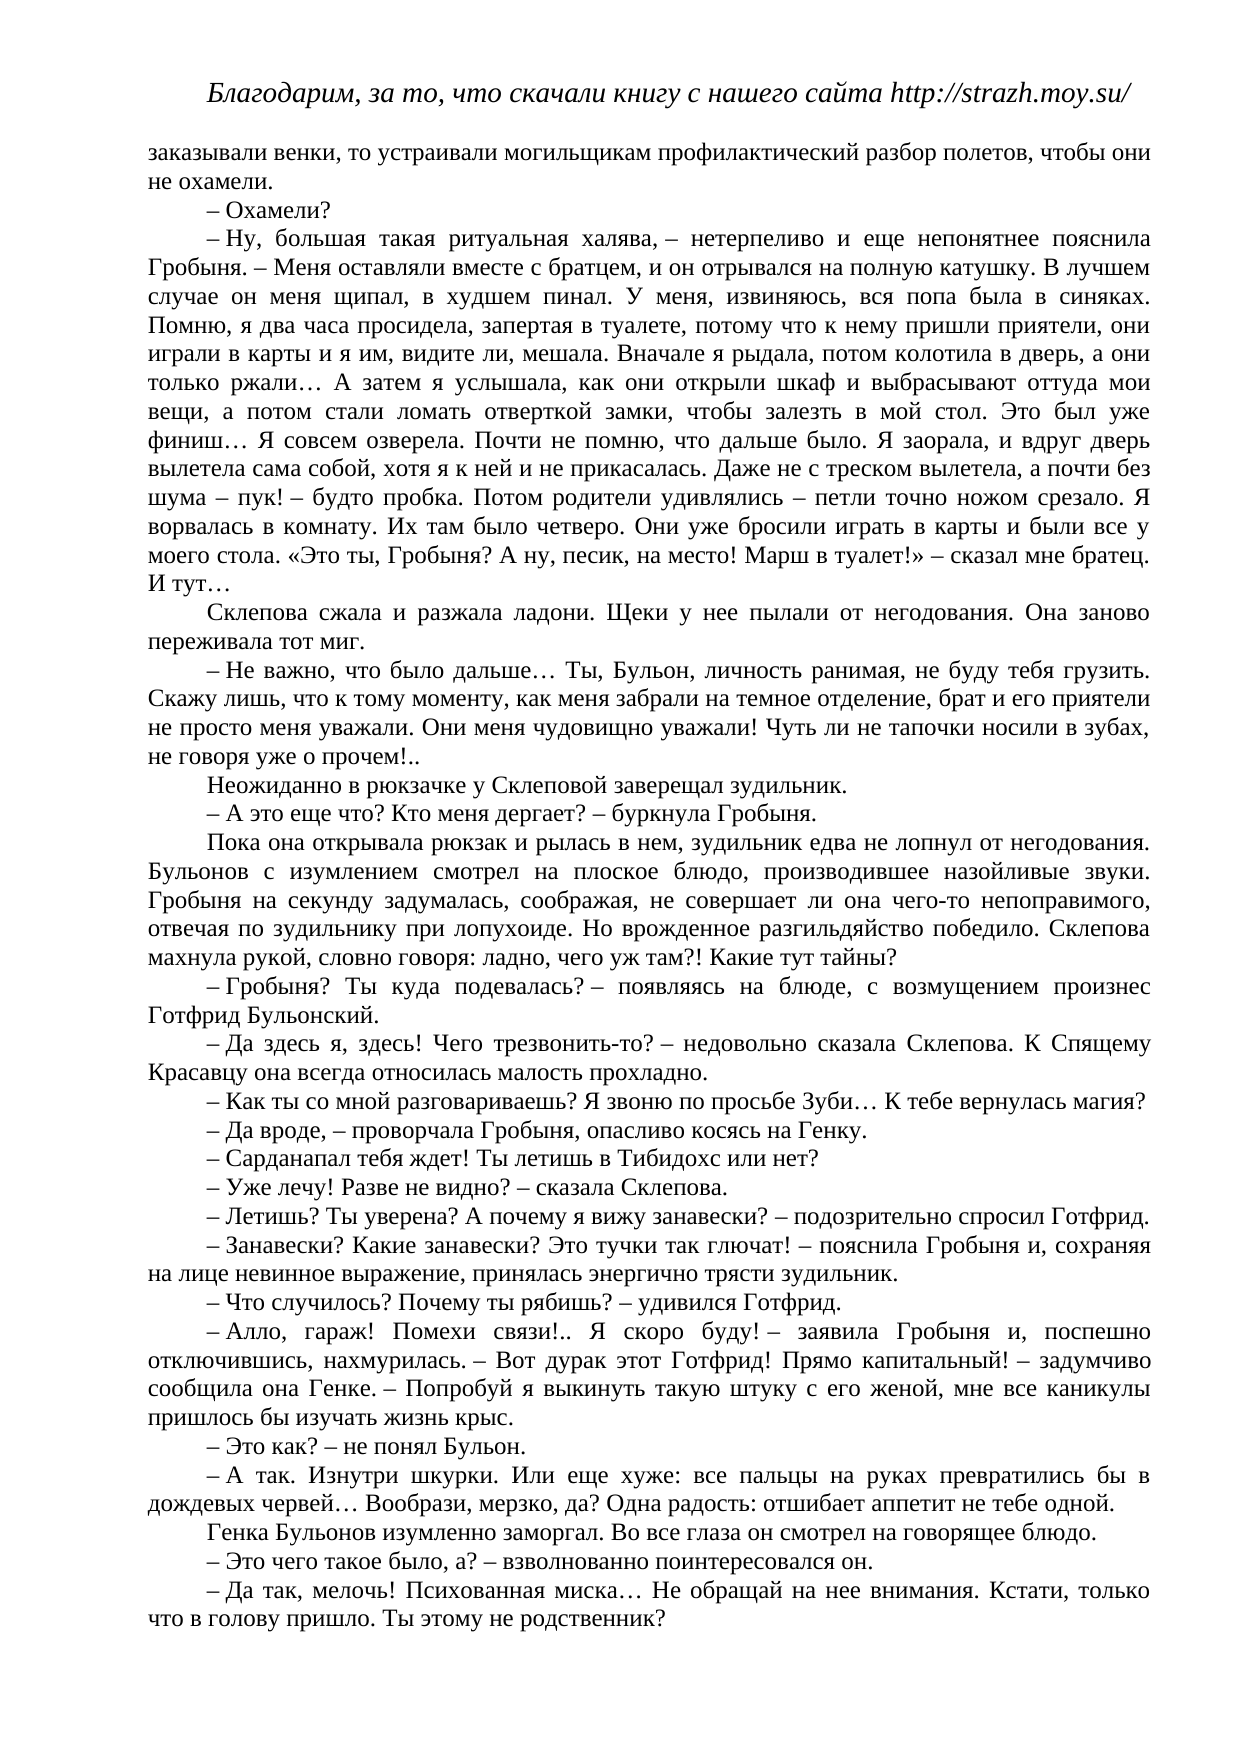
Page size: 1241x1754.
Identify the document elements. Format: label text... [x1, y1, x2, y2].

text – Да вроде, – проворчала Гробыня, опасливо косясь на Генку. [148, 1115, 1152, 1143]
text – Уже лечу! Разве не видно? – сказала Склепова. [148, 1172, 1152, 1201]
text – Сарданапал тебя ждет! Ты летишь в Тибидохс или нет? [148, 1143, 1152, 1172]
text – Это как? – не понял Бульон. [148, 1431, 1152, 1460]
text – Алло, гараж! Помехи связи!.. Я скоро буду! – заявила Гробыня и, поспешно отключившись, нахмурилась. – Вот дурак этот Готфрид! Прямо капитальный! – задумчиво сообщила она Генке. – Попробуй я выкинуть такую штуку с его женой, мне все каникулы пришлось бы изучать жизнь крыс. [148, 1316, 1152, 1431]
text Пока она открывала рюкзак и рылась в нем, зудильник едва не лопнул от негодования. Бульонов с изумлением смотрел на плоское блюдо, производившее назойливые звуки. Гробыня на секунду задумалась, соображая, не совершает ли она чего-то непоправимого, отвечая по зудильнику при лопухоиде. Но врожденное разгильдяйство победило. Склепова махнула рукой, словно говоря: ладно, чего уж там?! Какие тут тайны? [148, 827, 1152, 971]
text – Ну, большая такая ритуальная халява, – нетерпеливо и еще непонятнее пояснила Гробыня. – Меня оставляли вместе с братцем, и он отрывался на полную катушку. В лучшем случае он меня щипал, в худшем пинал. У меня, извиняюсь, вся попа была в синяках. Помню, я два часа просидела, запертая в туалете, потому что к нему пришли приятели, они играли в карты и я им, видите ли, мешала. Вначале я рыдала, потом колотила в дверь, а они только ржали… А затем я услышала, как они открыли шкаф и выбрасывают оттуда мои вещи, а потом стали ломать отверткой замки, чтобы залезть в мой стол. Это был уже финиш… Я совсем озверела. Почти не помню, что дальше было. Я заорала, и вдруг дверь вылетела сама собой, хотя я к ней и не прикасалась. Даже не с треском вылетела, а почти без шума – пук! – будто пробка. Потом родители удивлялись – петли точно ножом срезало. Я ворвалась в комнату. Их там было четверо. Они уже бросили играть в карты и были все у моего стола. «Это ты, Гробыня? А ну, песик, на место! Марш в туалет!» – сказал мне братец. И тут… [148, 223, 1152, 597]
text – Гробыня? Ты куда подевалась? – появляясь на блюде, с возмущением произнес Готфрид Бульонский. [148, 971, 1152, 1028]
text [148, 137, 1152, 195]
text Неожиданно в рюкзачке у Склеповой заверещал зудильник. [148, 770, 1152, 798]
text – А это еще что? Кто меня дергает? – буркнула Гробыня. [148, 798, 1152, 827]
text – Летишь? Ты уверена? А почему я вижу занавески? – подозрительно спросил Готфрид. [148, 1201, 1152, 1230]
text Генка Бульонов изумленно заморгал. Во все глаза он смотрел на говорящее блюдо. [148, 1517, 1152, 1546]
text – Это чего такое было, а? – взволнованно поинтересовался он. [148, 1546, 1152, 1575]
text Склепова сжала и разжала ладони. Щеки у нее пылали от негодования. Она заново переживала тот миг. [148, 597, 1152, 655]
text – Охамели? [148, 195, 1152, 223]
text – Да здесь я, здесь! Чего трезвонить-то? – недовольно сказала Склепова. К Спящему Красавцу она всегда относилась малость прохладно. [148, 1028, 1152, 1086]
text – Занавески? Какие занавески? Это тучки так глючат! – пояснила Гробыня и, сохраняя на лице невинное выражение, принялась энергично трясти зудильник. [148, 1230, 1152, 1287]
text – Не важно, что было дальше… Ты, Бульон, личность ранимая, не буду тебя грузить. Скажу лишь, что к тому моменту, как меня забрали на темное отделение, брат и его приятели не просто меня уважали. Они меня чудовищно уважали! Чуть ли не тапочки носили в зубах, не говоря уже о прочем!.. [148, 655, 1152, 770]
text – Как ты со мной разговариваешь? Я звоню по просьбе Зуби… К тебе вернулась магия? [148, 1086, 1152, 1115]
text – А так. Изнутри шкурки. Или еще хуже: все пальцы на руках превратились бы в дождевых червей… Вообрази, мерзко, да? Одна радость: отшибает аппетит не тебе одной. [148, 1460, 1152, 1517]
text – Да так, мелочь! Психованная миска… Не обращай на нее внимания. Кстати, только что в голову пришло. Ты этому не родственник? [148, 1575, 1152, 1632]
text – Что случилось? Почему ты рябишь? – удивился Готфрид. [148, 1287, 1152, 1316]
